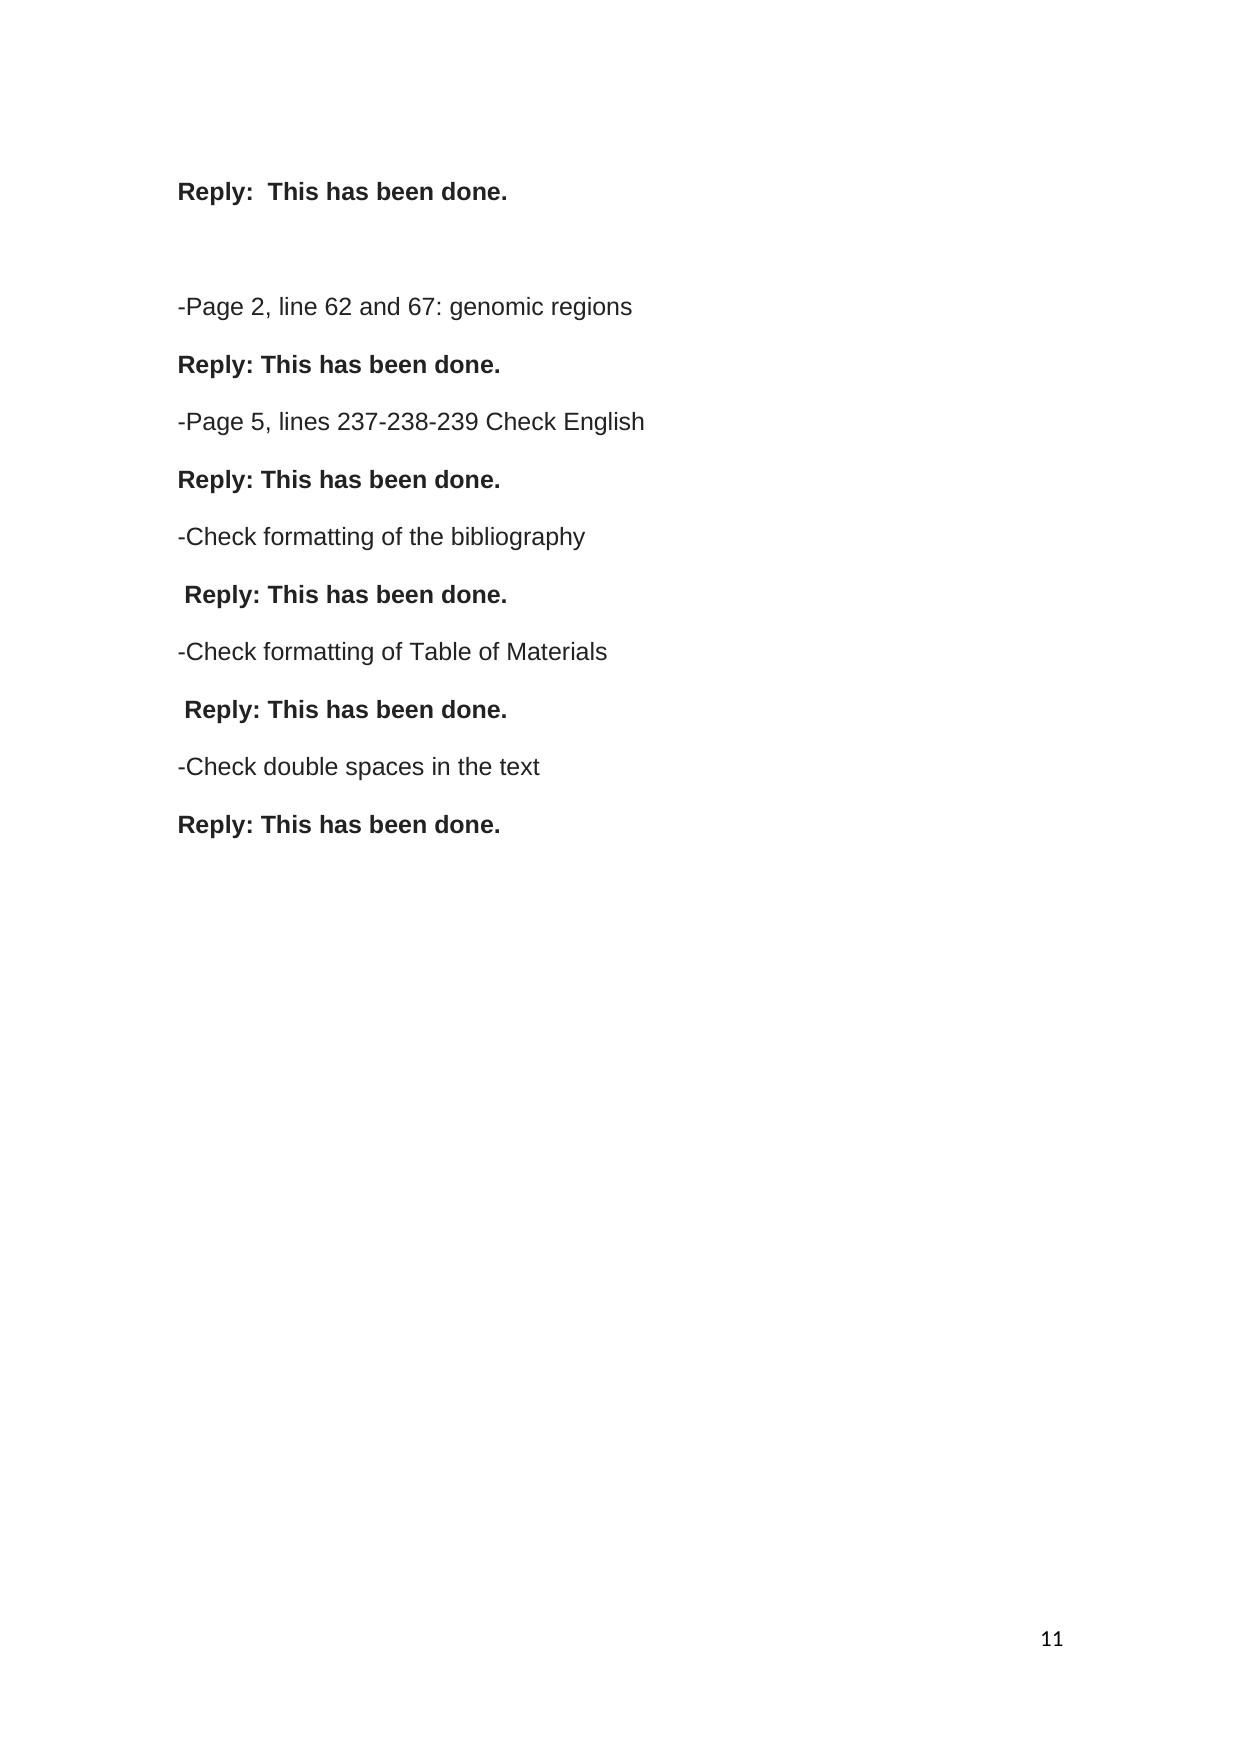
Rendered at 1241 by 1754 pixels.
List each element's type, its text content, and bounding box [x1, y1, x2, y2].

text Reply: This has been done. [177, 177, 1063, 206]
text Reply: This has been done. -Page 5, lines 237-238-239 Check English [177, 350, 1063, 436]
text Reply: This has been done. [177, 810, 1063, 952]
text -Page 2, line 62 and 67: genomic regions [177, 235, 1063, 321]
text Reply: This has been done. -Check formatting of Table of Materials [177, 580, 1063, 666]
text Reply: This has been done. -Check double spaces in the text [177, 695, 1063, 781]
text Reply: This has been done. -Check formatting of the bibliography [177, 465, 1063, 551]
